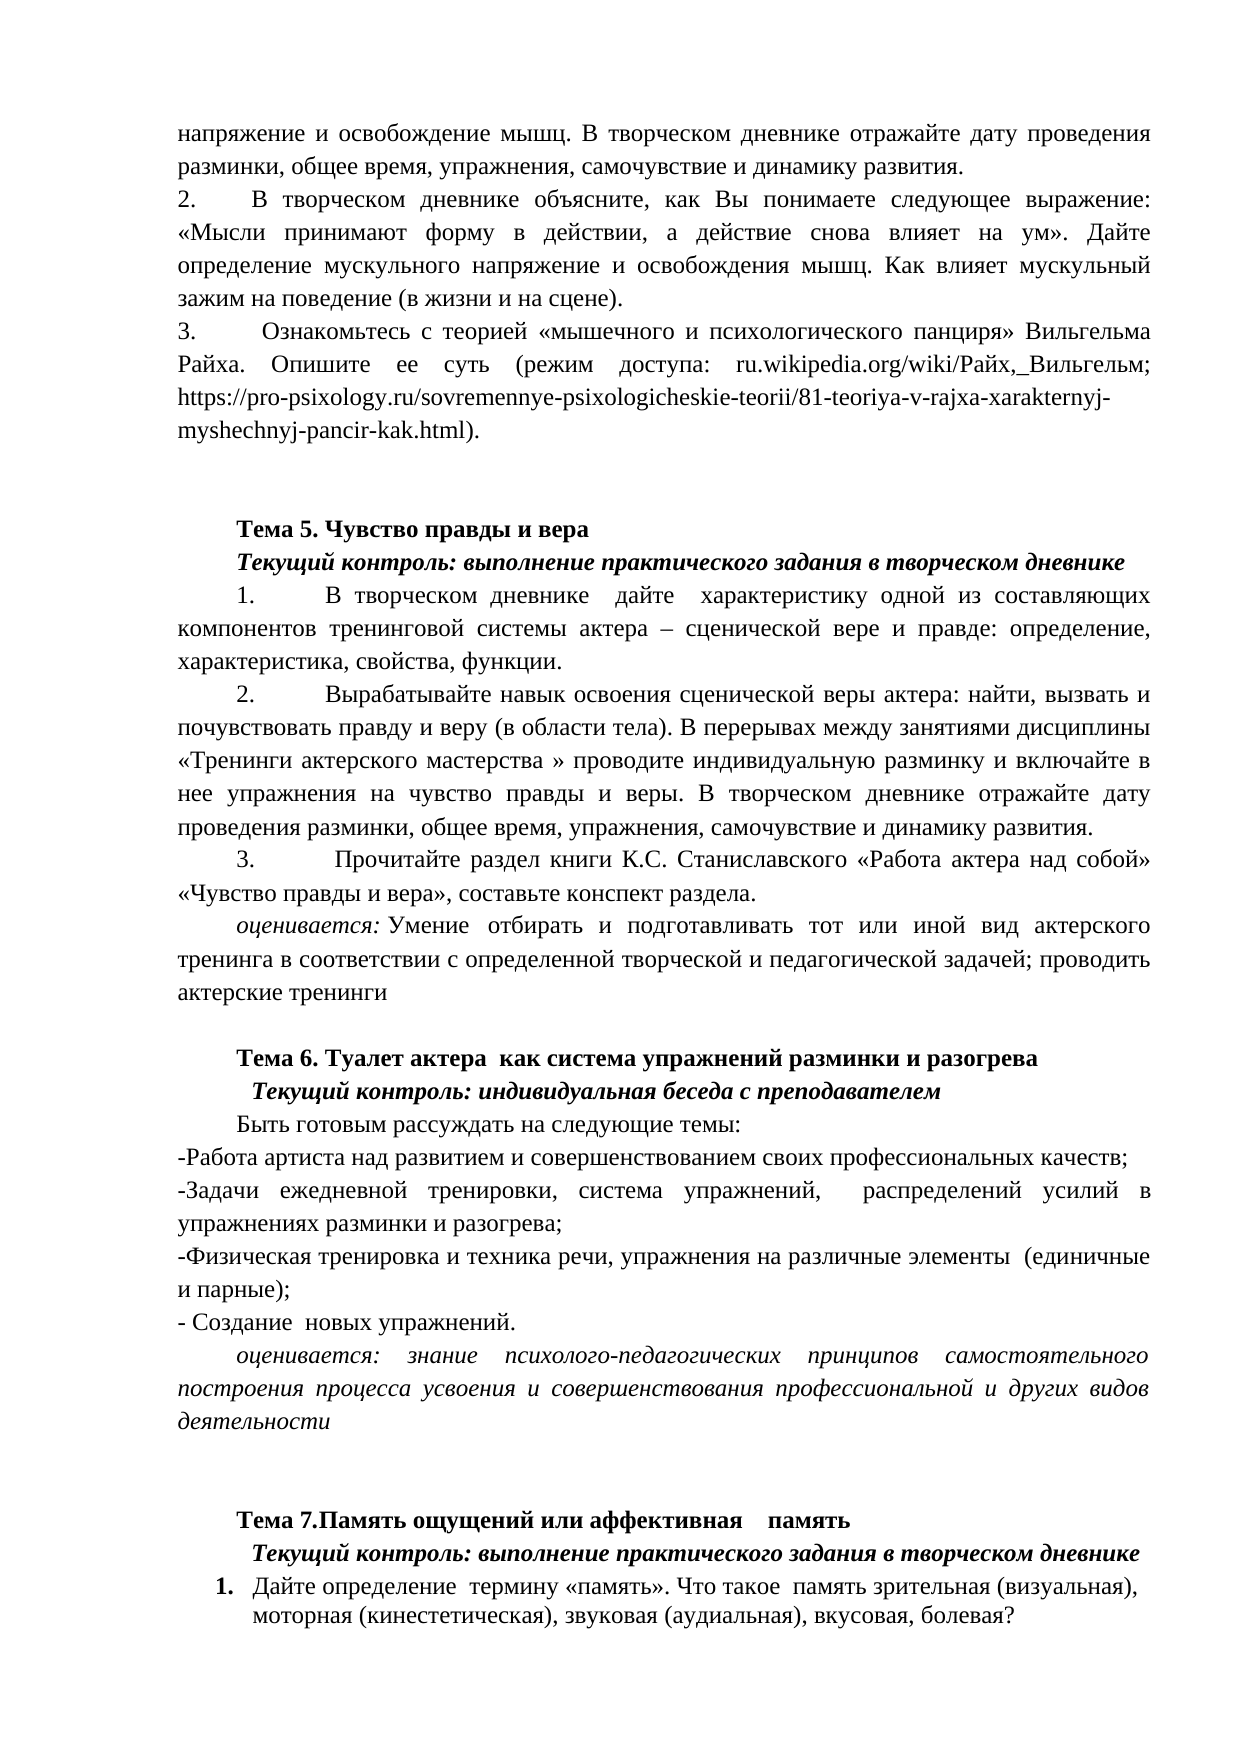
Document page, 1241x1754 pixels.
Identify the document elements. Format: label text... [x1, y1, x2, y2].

text оценивается: Умение отбирать и подготавливать тот или иной вид актерского тренинга в соответствии с определенной творческой и педагогической задачей; проводить актерские тренинги [177, 911, 1152, 1005]
text Тема 6. Туалет актера как система упражнений разминки и разогрева [177, 1043, 1152, 1071]
text Текущий контроль: выполнение практического задания в творческом дневнике [177, 1538, 1152, 1567]
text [177, 118, 1152, 180]
text 2. В творческом дневнике объясните, как Вы понимаете следующее выражение: «Мысли принимают форму в действии, а действие снова влияет на ум». Дайте определение мускульного напряжение и освобождения мышц. Как влияет мускульный зажим на поведение (в жизни и на сцене). [177, 184, 1152, 312]
text Текущий контроль: выполнение практического задания в творческом дневнике [177, 547, 1152, 576]
text Текущий контроль: индивидуальная беседа с преподавателем [177, 1076, 1152, 1104]
text Тема 5. Чувство правды и вера [177, 514, 1152, 543]
text -Физическая тренировка и техника речи, упражнения на различные элементы (единичные и парные); [177, 1241, 1152, 1303]
text -Задачи ежедневной тренировки, система упражнений, распределений усилий в упражнениях разминки и разогрева; [177, 1175, 1152, 1237]
text 3. Прочитайте раздел книги К.С. Станиславского «Работа актера над собой» «Чувство правды и вера», составьте конспект раздела. [177, 844, 1152, 906]
list Дайте определение термину «память». Что такое память зрительная (визуальная), моторная (кинестетическая), звуковая (аудиальная), вкусовая, болевая? [215, 1571, 1152, 1628]
text 2. Вырабатывайте навык освоения сценической веры актера: найти, вызвать и почувствовать правду и веру (в области тела). В перерывах между занятиями дисциплины «Тренинги актерского мастерства » проводите индивидуальную разминку и включайте в нее упражнения на чувство правды и веры. В творческом дневнике отражайте дату проведения разминки, общее время, упражнения, самочувствие и динамику развития. [177, 679, 1152, 840]
text -Работа артиста над развитием и совершенствованием своих профессиональных качеств; [177, 1142, 1152, 1171]
text 3. Ознакомьтесь с теорией «мышечного и психологического панциря» Вильгельма Райха. Опишите ее суть (режим доступа: ru.wikipedia.org/wiki/Райх,_Вильгельм; https://pro-psixology.ru/sovremennye-psixologicheskie-teorii/81-teoriya-v-rajxa-xarakternyj-myshechnyj-pancir-kak.html). [177, 316, 1152, 444]
text Тема 7.Память ощущений или аффективная память [177, 1505, 1152, 1534]
text - Создание новых упражнений. [177, 1307, 1152, 1336]
text 1. В творческом дневнике дайте характеристику одной из составляющих компонентов тренинговой системы актера – сценической вере и правде: определение, характеристика, свойства, функции. [177, 580, 1152, 675]
text оценивается: знание психолого-педагогических принципов самостоятельного построения процесса усвоения и совершенствования профессиональной и других видов деятельности [177, 1340, 1152, 1435]
text Быть готовым рассуждать на следующие темы: [177, 1109, 1152, 1137]
